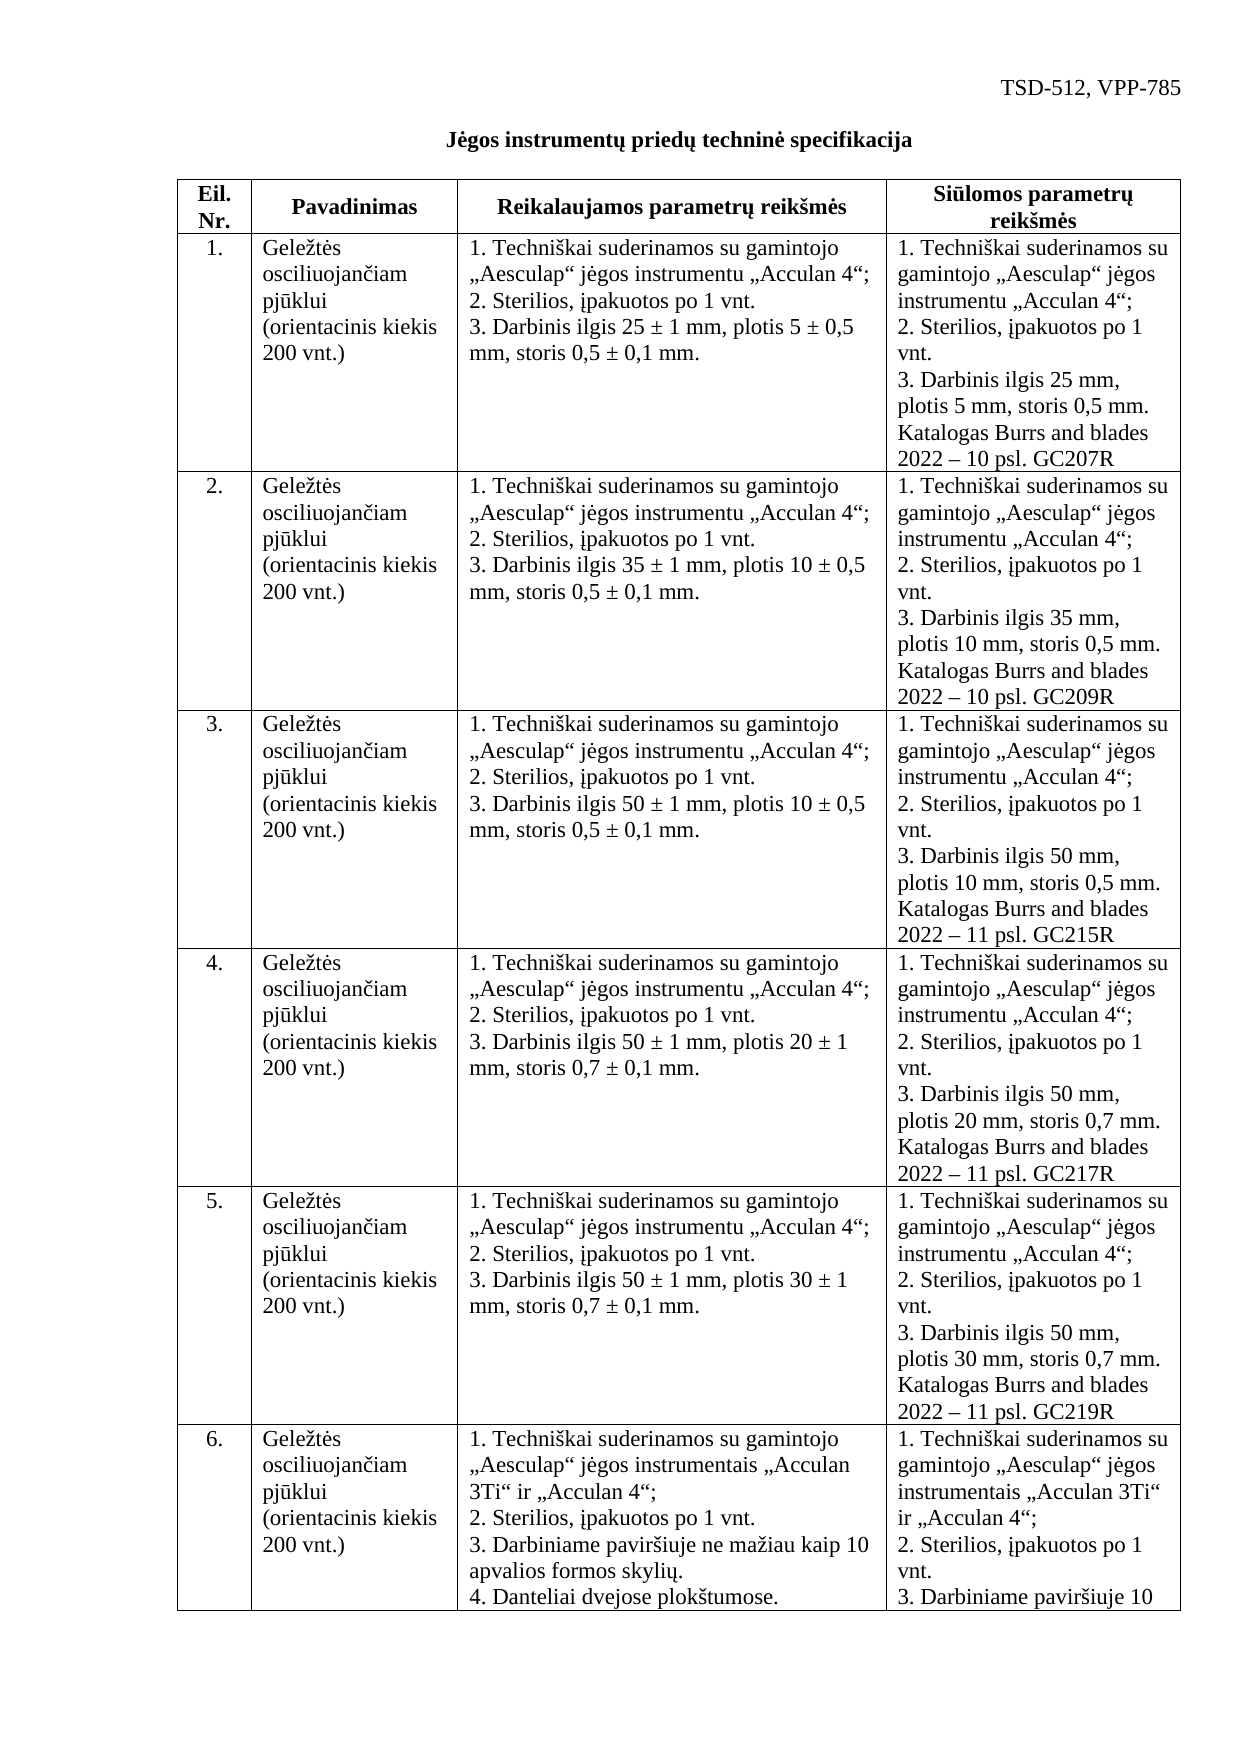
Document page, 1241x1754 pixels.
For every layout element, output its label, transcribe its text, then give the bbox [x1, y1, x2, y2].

table_cell Geležtės osciliuojančiam pjūklui (orientacinis kiekis 200 vnt.) [252, 472, 457, 709]
table_cell 1. Techniškai suderinamos su gamintojo „Aesculap“ jėgos instrumentu „Acculan 4“; 2. Sterilios, įpakuotos po 1 vnt. 3. Darbinis ilgis 35 ± 1 mm, plotis 10 ± 0,5 mm, storis 0,5 ± 0,1 mm. [458, 472, 886, 709]
table_cell 2. [178, 472, 251, 709]
table_header Reikalaujamos parametrų reikšmės [458, 180, 886, 233]
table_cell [252, 1425, 457, 1610]
table_header Eil. Nr. [178, 180, 251, 233]
text TSD-512, VPP-785 [177, 74, 1181, 100]
table_cell 1. Techniškai suderinamos su gamintojo „Aesculap“ jėgos instrumentu „Acculan 4“; 2. Sterilios, įpakuotos po 1 vnt. 3. Darbinis ilgis 50 mm, plotis 10 mm, storis 0,5 mm. Katalogas Burrs and blades 2022 – 11 psl. GC215R [887, 711, 1180, 948]
table_cell 1. Techniškai suderinamos su gamintojo „Aesculap“ jėgos instrumentu „Acculan 4“; 2. Sterilios, įpakuotos po 1 vnt. 3. Darbinis ilgis 25 ± 1 mm, plotis 5 ± 0,5 mm, storis 0,5 ± 0,1 mm. [458, 234, 886, 471]
table_cell Geležtės osciliuojančiam pjūklui (orientacinis kiekis 200 vnt.) [252, 234, 457, 471]
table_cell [458, 1425, 886, 1610]
table_cell 6. [178, 1425, 251, 1610]
table_cell 1. Techniškai suderinamos su gamintojo „Aesculap“ jėgos instrumentu „Acculan 4“; 2. Sterilios, įpakuotos po 1 vnt. 3. Darbinis ilgis 25 mm, plotis 5 mm, storis 0,5 mm. Katalogas Burrs and blades 2022 – 10 psl. GC207R [887, 234, 1180, 471]
table_cell 1. Techniškai suderinamos su gamintojo „Aesculap“ jėgos instrumentu „Acculan 4“; 2. Sterilios, įpakuotos po 1 vnt. 3. Darbinis ilgis 50 ± 1 mm, plotis 20 ± 1 mm, storis 0,7 ± 0,1 mm. [458, 949, 886, 1186]
table_cell 1. Techniškai suderinamos su gamintojo „Aesculap“ jėgos instrumentu „Acculan 4“; 2. Sterilios, įpakuotos po 1 vnt. 3. Darbinis ilgis 35 mm, plotis 10 mm, storis 0,5 mm. Katalogas Burrs and blades 2022 – 10 psl. GC209R [887, 472, 1180, 709]
table_cell 1. Techniškai suderinamos su gamintojo „Aesculap“ jėgos instrumentu „Acculan 4“; 2. Sterilios, įpakuotos po 1 vnt. 3. Darbinis ilgis 50 ± 1 mm, plotis 10 ± 0,5 mm, storis 0,5 ± 0,1 mm. [458, 711, 886, 948]
table_cell Geležtės osciliuojančiam pjūklui (orientacinis kiekis 200 vnt.) [252, 711, 457, 948]
table_header Siūlomos parametrų reikšmės [887, 180, 1180, 233]
table_cell Geležtės osciliuojančiam pjūklui (orientacinis kiekis 200 vnt.) [252, 1187, 457, 1424]
table_cell Geležtės osciliuojančiam pjūklui (orientacinis kiekis 200 vnt.) [252, 949, 457, 1186]
table_cell 4. [178, 949, 251, 1186]
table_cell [887, 1425, 1180, 1610]
table_cell 1. Techniškai suderinamos su gamintojo „Aesculap“ jėgos instrumentu „Acculan 4“; 2. Sterilios, įpakuotos po 1 vnt. 3. Darbinis ilgis 50 ± 1 mm, plotis 30 ± 1 mm, storis 0,7 ± 0,1 mm. [458, 1187, 886, 1424]
table_cell 1. Techniškai suderinamos su gamintojo „Aesculap“ jėgos instrumentu „Acculan 4“; 2. Sterilios, įpakuotos po 1 vnt. 3. Darbinis ilgis 50 mm, plotis 20 mm, storis 0,7 mm. Katalogas Burrs and blades 2022 – 11 psl. GC217R [887, 949, 1180, 1186]
table_header Pavadinimas [252, 180, 457, 233]
table_cell 3. [178, 711, 251, 948]
table_cell 5. [178, 1187, 251, 1424]
text Jėgos instrumentų priedų techninė specifikacija [177, 127, 1181, 153]
table_cell 1. [178, 234, 251, 471]
table_cell 1. Techniškai suderinamos su gamintojo „Aesculap“ jėgos instrumentu „Acculan 4“; 2. Sterilios, įpakuotos po 1 vnt. 3. Darbinis ilgis 50 mm, plotis 30 mm, storis 0,7 mm. Katalogas Burrs and blades 2022 – 11 psl. GC219R [887, 1187, 1180, 1424]
